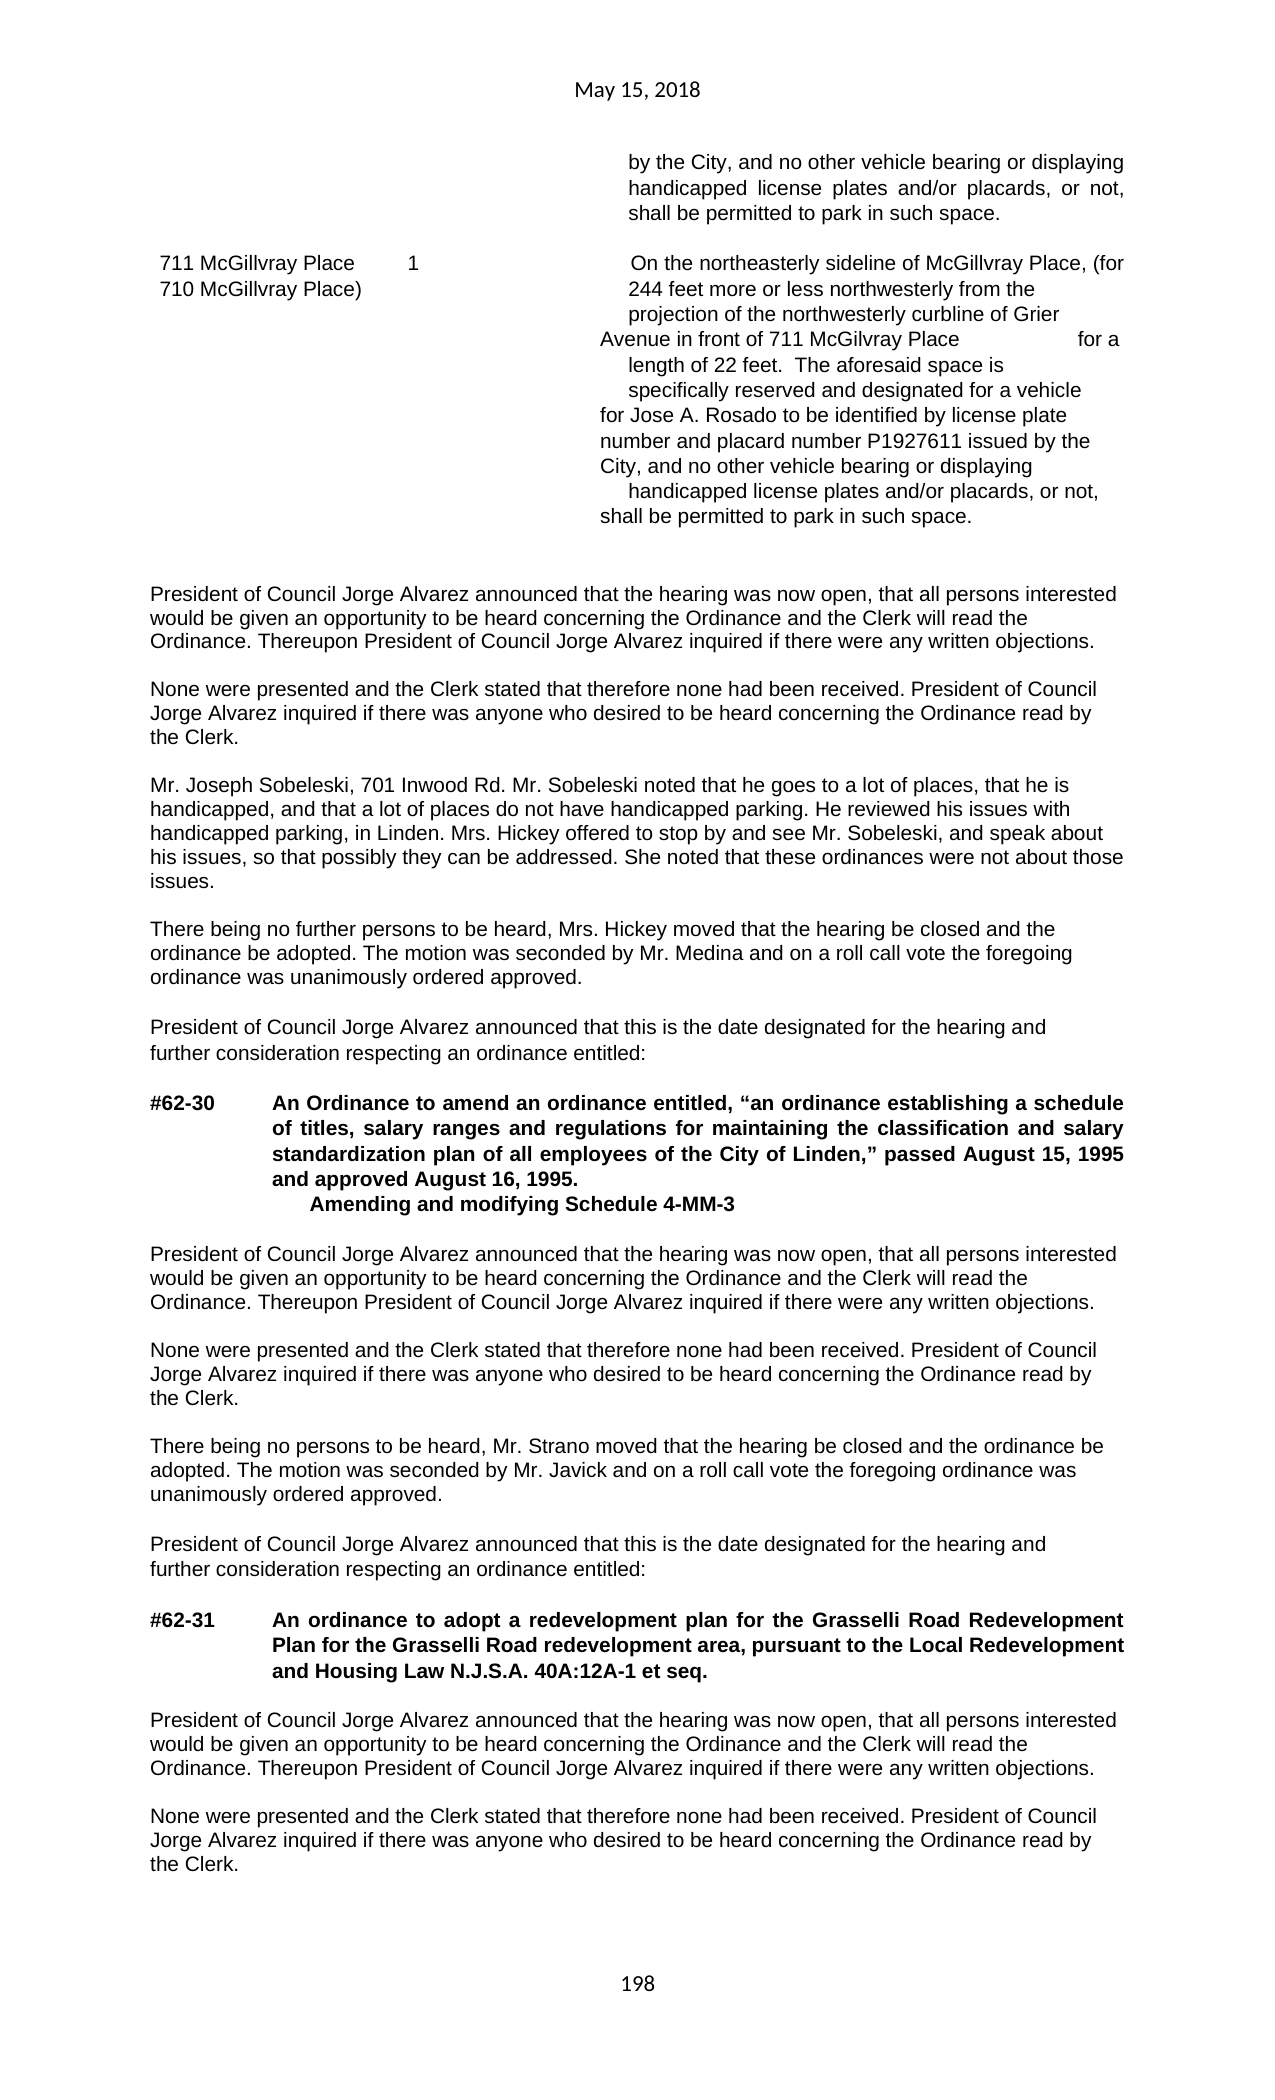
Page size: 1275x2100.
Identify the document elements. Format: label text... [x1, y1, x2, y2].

text There being no persons to be heard, Mr. Strano moved that the hearing be closed and the ordinance be adopted. The motion was seconded by Mr. Javick and on a roll call vote the foregoing ordinance was unanimously ordered approved. [150, 1434, 1125, 1506]
text further consideration respecting an ordinance entitled: [150, 1040, 1125, 1064]
text further consideration respecting an ordinance entitled: [150, 1557, 1125, 1581]
text President of Council Jorge Alvarez announced that this is the date designated for the hearing and [150, 1014, 1125, 1038]
text #62-31 An ordinance to adopt a redevelopment plan for the Grasselli Road Redevelopment Plan for the Grasselli Road redevelopment area, pursuant to the Local Redevelopment and Housing Law N.J.S.A. 40A:12A-1 et seq. [150, 1608, 1125, 1682]
text President of Council Jorge Alvarez announced that this is the date designated for the hearing and [150, 1531, 1125, 1555]
text #62-30 An Ordinance to amend an ordinance entitled, “an ordinance establishing a schedule of titles, salary ranges and regulations for maintaining the classification and salary standardization plan of all employees of the City of Linden,” passed August 15, 1995 and approved August 16, 1995. [150, 1091, 1125, 1191]
text Mr. Joseph Sobeleski, 701 Inwood Rd. Mr. Sobeleski noted that he goes to a lot of places, that he is handicapped, and that a lot of places do not have handicapped parking. He reviewed his issues with handicapped parking, in Linden. Mrs. Hickey offered to stop by and see Mr. Sobeleski, and speak about his issues, so that possibly they can be addressed. She noted that these ordinances were not about those issues. [150, 773, 1125, 893]
list Amending and modifying Schedule 4-MM-3 [225, 1192, 1125, 1216]
text There being no further persons to be heard, Mrs. Hickey moved that the hearing be closed and the ordinance be adopted. The motion was seconded by Mr. Medina and on a roll call vote the foregoing ordinance was unanimously ordered approved. [150, 917, 1125, 989]
text 711 McGillvray Place 1 On the northeasterly sideline of McGillvray Place, (for 710 McGillvray Place) 244 feet more or less northwesterly from the projection of the northwesterly curbline of Grier Avenue in front of 711 McGilvray Place for a length of 22 feet. The aforesaid space is specifically reserved and designated for a vehicle for Jose A. Rosado to be identified by license plate number and placard number P1927611 issued by the City, and no other vehicle bearing or displaying handicapped license plates and/or placards, or not, shall be permitted to park in such space. [159, 251, 1125, 528]
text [159, 150, 1125, 224]
